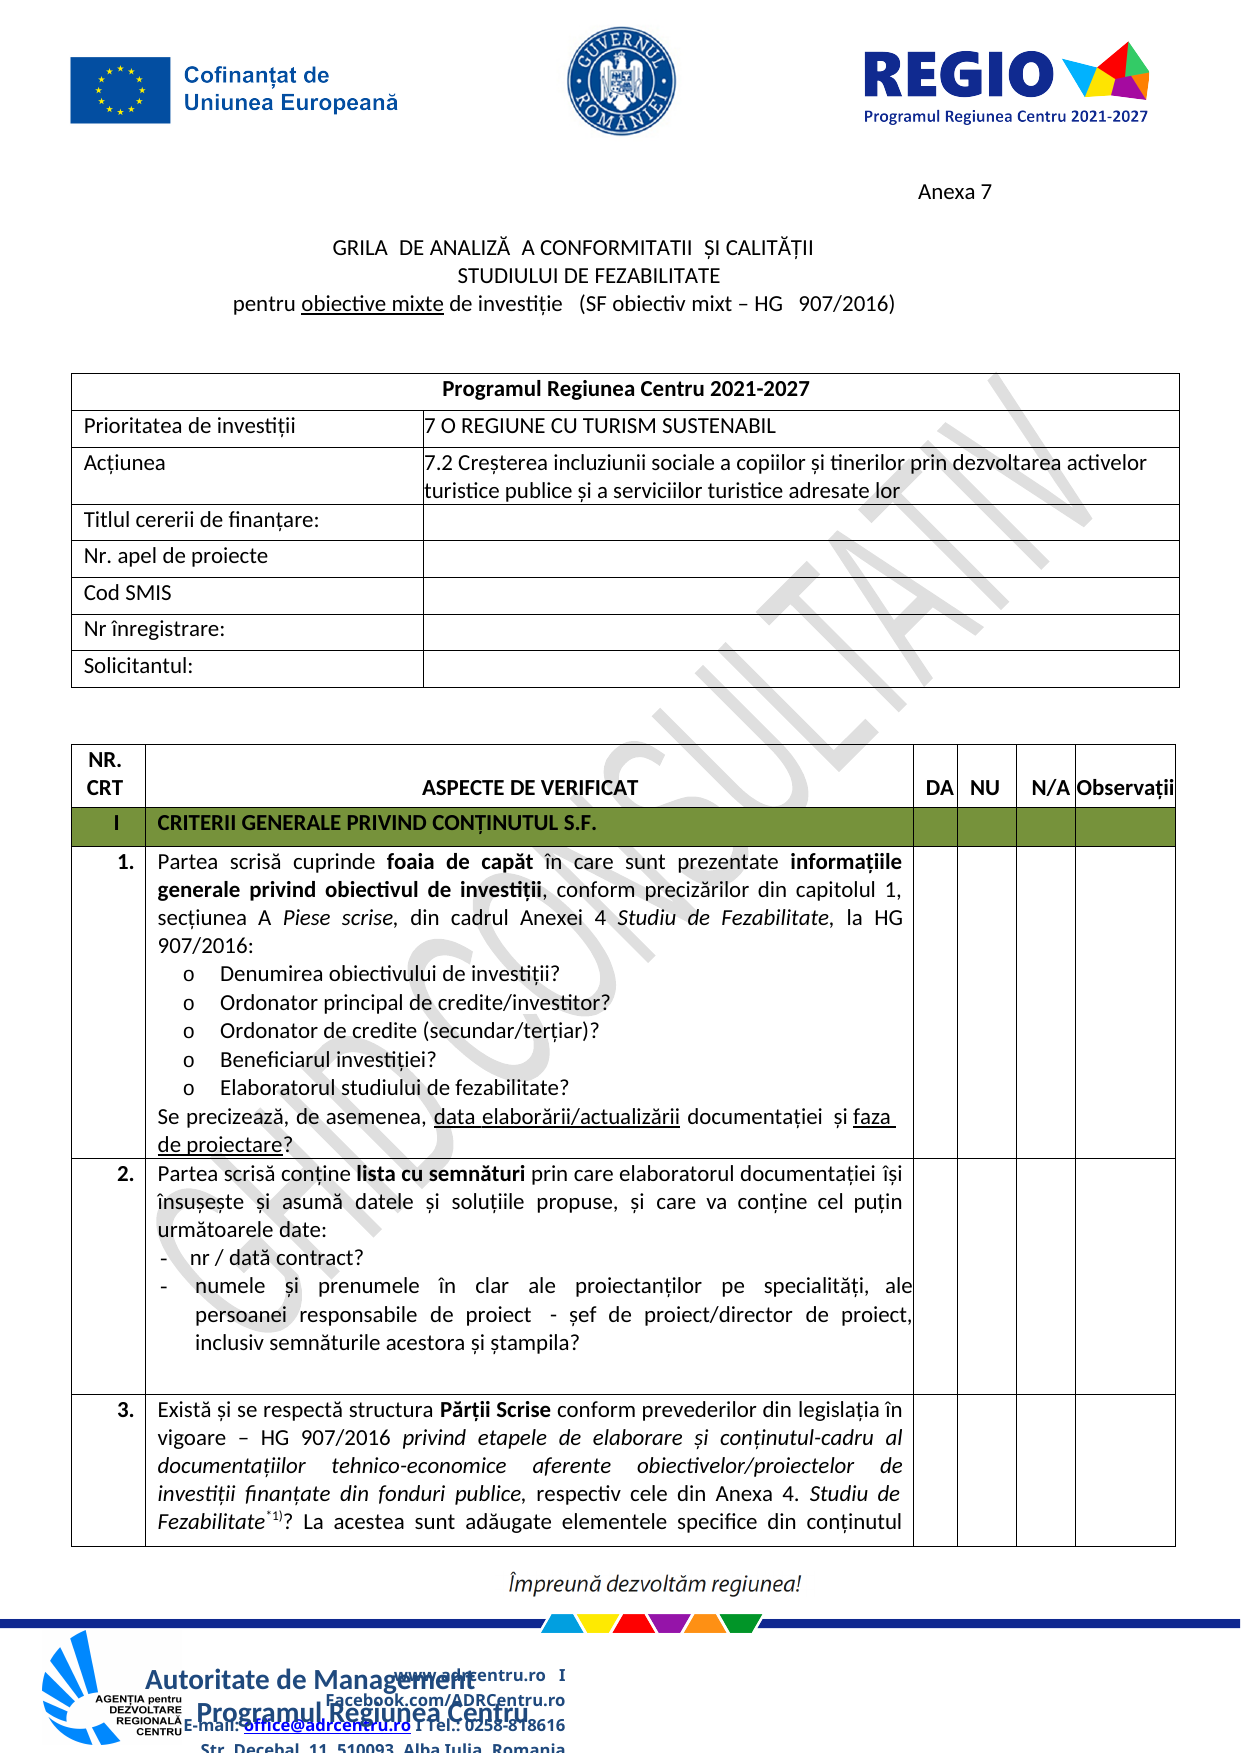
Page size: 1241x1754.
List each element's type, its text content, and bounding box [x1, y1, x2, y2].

table_header NR. CRT [72, 745, 145, 807]
table_header Observații [1076, 745, 1175, 807]
table_cell [72, 1159, 145, 1394]
table_cell [1017, 1395, 1075, 1546]
table_cell [1076, 1159, 1175, 1394]
table_cell [1076, 1395, 1175, 1546]
table_cell I [72, 808, 145, 846]
table_cell [914, 808, 957, 846]
table_cell [1076, 808, 1175, 846]
table_cell Cod SMIS [72, 578, 423, 613]
picture [495, 1571, 814, 1597]
table_cell [424, 615, 1179, 650]
table_cell [958, 1395, 1016, 1546]
table_cell Partea scrisă cuprinde foaia de capăt în care sunt prezentate informațiile generale privind obiectivul de investiții, conform precizărilor din capitolul 1, secțiunea A Piese scrise, din cadrul Anexei 4 Studiu de Fezabilitate, la HG 907/2016: Denumirea obiectivului de investiții? Ordonator principal de credite/investitor? Ordonator de credite (secundar/terțiar)? Beneficiarul investiției? Elaboratorul studiului de fezabilitate? Se precizează, de asemenea, data elaborării/actualizării documentației și faza de proiectare? [146, 847, 913, 1158]
table_cell [72, 1395, 145, 1546]
text GRILA DE ANALIZĂ A CONFORMITATII ȘI CALITĂȚII [278, 233, 868, 261]
table_cell 7 O REGIUNE CU TURISM SUSTENABIL [424, 411, 1179, 447]
table_cell [1017, 847, 1075, 1158]
table_cell Solicitantul: [72, 651, 423, 687]
table_header ASPECTE DE VERIFICAT [146, 745, 913, 807]
table_cell [72, 847, 145, 1158]
table_cell [424, 505, 1179, 540]
table_cell [914, 1159, 957, 1394]
table_cell Prioritatea de investiții [72, 411, 423, 447]
table_cell Acțiunea [72, 448, 423, 504]
table_cell [958, 1159, 1016, 1394]
table_header Programul Regiunea Centru 2021-2027 [72, 374, 1179, 410]
table_cell CRITERII GENERALE PRIVIND CONȚINUTUL S.F. [146, 808, 913, 846]
table_header DA [914, 745, 957, 807]
table_cell Partea scrisă conține lista cu semnături prin care elaboratorul documentației își însușește și asumă datele și soluțiile propuse, și care va conține cel puțin următoarele date: nr / dată contract? numele și prenumele în clar ale proiectanților pe specialități, ale persoanei responsabile de proiect - șef de proiect/director de proiect, inclusiv semnăturile acestora și ștampila? [146, 1159, 913, 1394]
table_cell [958, 847, 1016, 1158]
text STUDIULUI DE FEZABILITATE [407, 261, 771, 289]
picture [864, 41, 1150, 125]
table_header NU [958, 745, 1016, 807]
table_cell Titlul cererii de finanțare: [72, 505, 423, 540]
table_cell [1017, 1159, 1075, 1394]
picture [0, 1614, 550, 1745]
table_cell [1076, 847, 1175, 1158]
table_header N/A [1017, 745, 1075, 807]
table_cell 7.2 Creșterea incluziunii sociale a copiilor și tinerilor prin dezvoltarea activelor turistice publice și a serviciilor turistice adresate lor [424, 448, 1179, 504]
table_cell [424, 651, 1179, 687]
table_cell [1017, 808, 1075, 846]
picture [574, 1614, 1241, 1633]
text Anexa 7 [130, 177, 992, 205]
table_cell Nr. apel de proiecte [72, 541, 423, 577]
text pentru obiective mixte de investiție (SF obiectiv mixt – HG 907/2016) [171, 289, 957, 317]
table_cell [424, 578, 1179, 613]
table_cell [914, 847, 957, 1158]
table_cell [914, 1395, 957, 1546]
table_cell [424, 541, 1179, 577]
picture [547, 0, 692, 154]
table_cell [958, 808, 1016, 846]
picture [66, 53, 425, 128]
table_cell Nr înregistrare: [72, 615, 423, 650]
